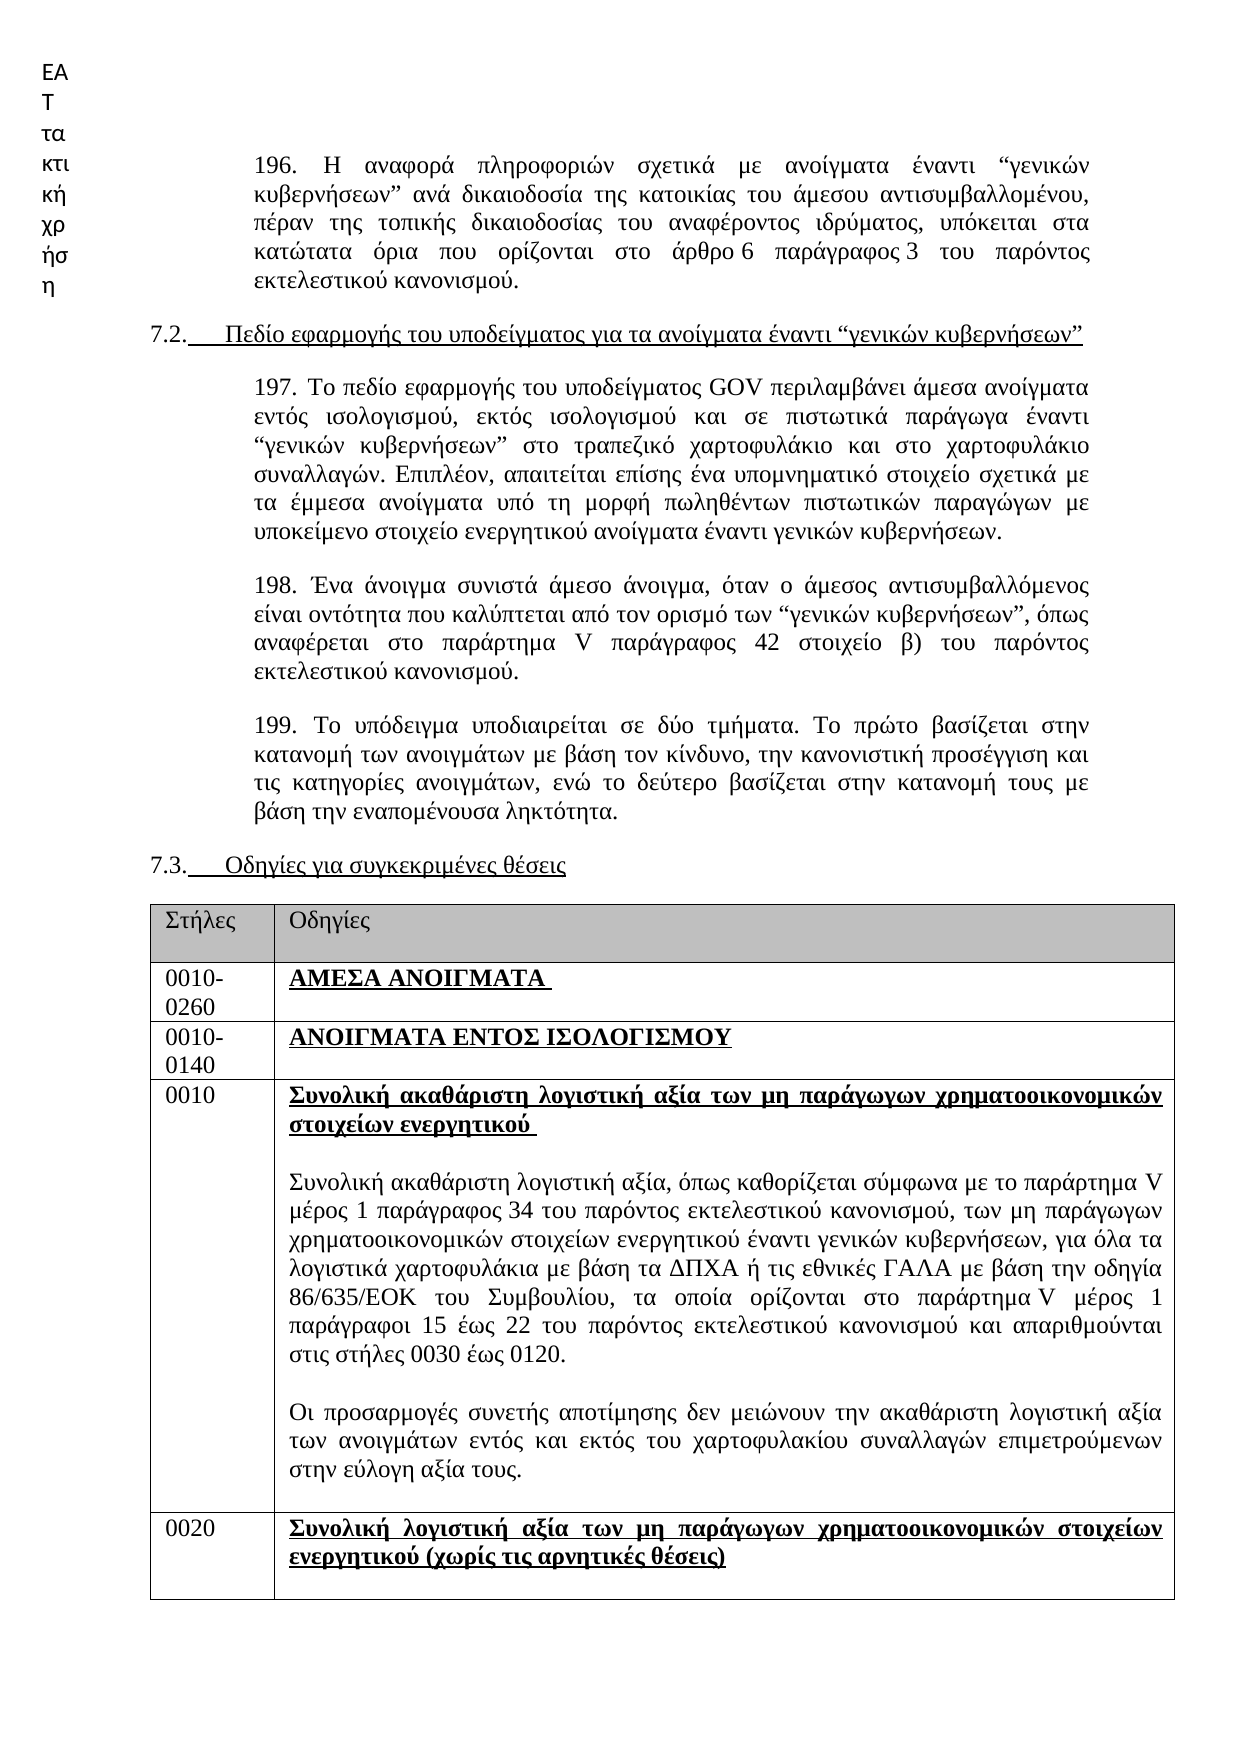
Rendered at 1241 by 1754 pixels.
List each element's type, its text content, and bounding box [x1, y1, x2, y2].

table_cell ΑΜΕΣΑ ΑΝΟΙΓΜΑΤΑ [275, 963, 1174, 1021]
list 7.3. Οδηγίες για συγκεκριμένες θέσεις [150, 850, 1090, 879]
table_cell 0010 [151, 1080, 274, 1512]
table_cell 0010-0140 [151, 1022, 274, 1079]
list 7.2. Πεδίο εφαρμογής του υποδείγματος για τα ανοίγματα έναντι “γενικών κυβερνήσεων” [150, 319, 1090, 347]
table_header Οδηγίες [275, 905, 1174, 962]
table_header Στήλες [151, 905, 274, 962]
table_cell Συνολική ακαθάριστη λογιστική αξία των μη παράγωγων χρηματοοικονομικών στοιχείων ενεργητικού Συνολική ακαθάριστη λογιστική αξία, όπως καθορίζεται σύμφωνα με το παράρτημα V μέρος 1 παράγραφος 34 του παρόντος εκτελεστικού κανονισμού, των μη παράγωγων χρηματοοικονομικών στοιχείων ενεργητικού έναντι γενικών κυβερνήσεων, για όλα τα λογιστικά χαρτοφυλάκια με βάση τα ΔΠΧΑ ή τις εθνικές ΓΑΛΑ με βάση την οδηγία 86/635/ΕΟΚ του Συμβουλίου, τα οποία ορίζονται στο παράρτημα V μέρος 1 παράγραφοι 15 έως 22 του παρόντος εκτελεστικού κανονισμού και απαριθμούνται στις στήλες 0030 έως 0120. Οι προσαρμογές συνετής αποτίμησης δεν μειώνουν την ακαθάριστη λογιστική αξία των ανοιγμάτων εντός και εκτός του χαρτοφυλακίου συναλλαγών επιμετρούμενων στην εύλογη αξία τους. [275, 1080, 1174, 1512]
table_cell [275, 1513, 1174, 1599]
table_cell 0010-0260 [151, 963, 274, 1021]
table_cell ΑΝΟΙΓΜΑΤΑ ΕΝΤΟΣ ΙΣΟΛΟΓΙΣΜΟΥ [275, 1022, 1174, 1079]
table_cell 0020 [151, 1513, 274, 1599]
